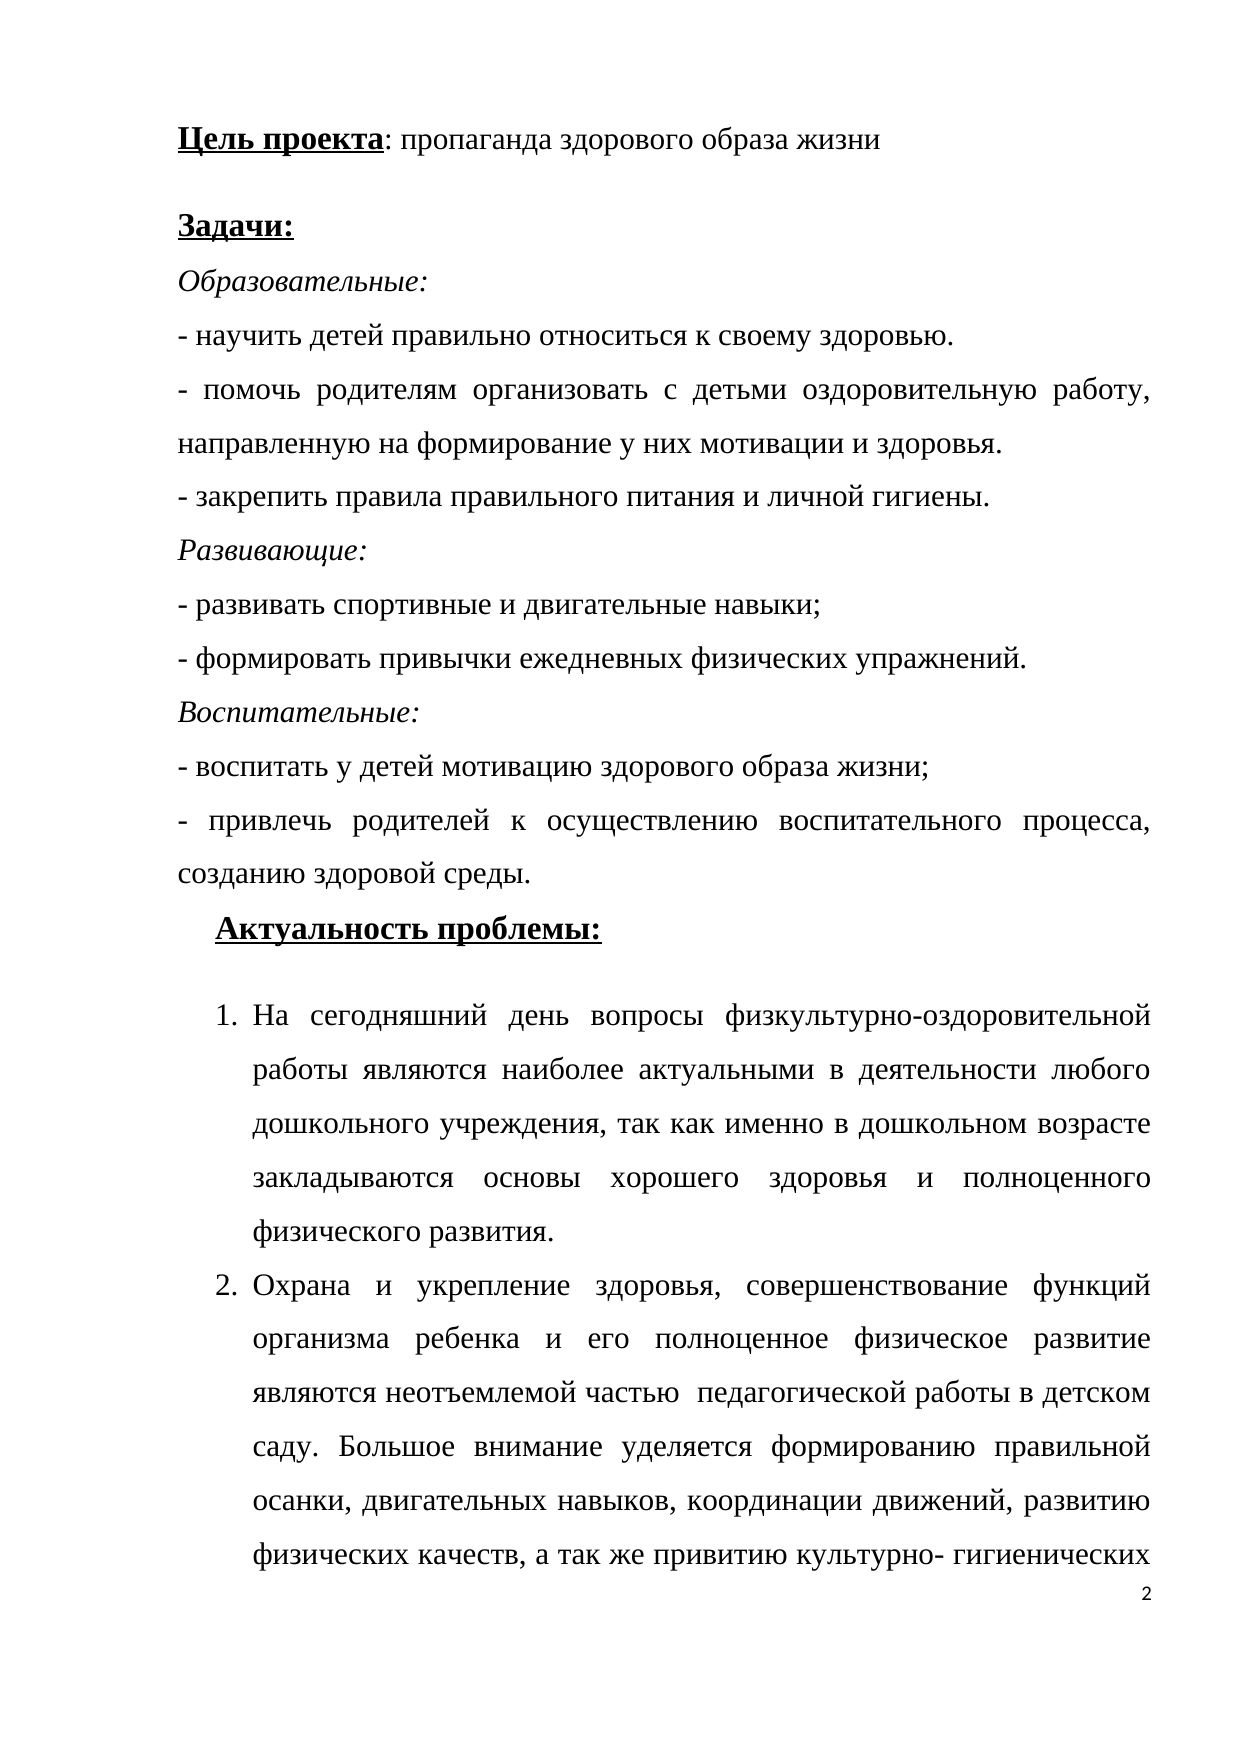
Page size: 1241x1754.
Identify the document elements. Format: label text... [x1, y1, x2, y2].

text - воспитать у детей мотивацию здорового образа жизни; [177, 747, 1152, 783]
text Цель проекта: пропаганда здорового образа жизни [177, 118, 1152, 156]
text Задачи: [177, 205, 1152, 243]
text - привлечь родителей к осуществлению воспитательного процесса, созданию здоровой среды. [177, 801, 1152, 891]
text - закрепить правила правильного питания и личной гигиены. [177, 478, 1152, 514]
text - научить детей правильно относиться к своему здоровью. [177, 316, 1152, 352]
text Развивающие: [177, 532, 1152, 567]
text - формировать привычки ежедневных физических упражнений. [177, 639, 1152, 675]
text - развивать спортивные и двигательные навыки; [177, 585, 1152, 621]
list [215, 1266, 1152, 1571]
list На сегодняшний день вопросы физкультурно-оздоровительной работы являются наиболее актуальными в деятельности любого дошкольного учреждения, так как именно в дошкольном возрасте закладываются основы хорошего здоровья и полноценного физического развития. [215, 997, 1152, 1248]
text Актуальность проблемы: [215, 908, 1152, 947]
text Воспитательные: [177, 693, 1152, 729]
text Образовательные: [177, 262, 1152, 298]
text - помочь родителям организовать с детьми оздоровительную работу, направленную на формирование у них мотивации и здоровья. [177, 370, 1152, 460]
